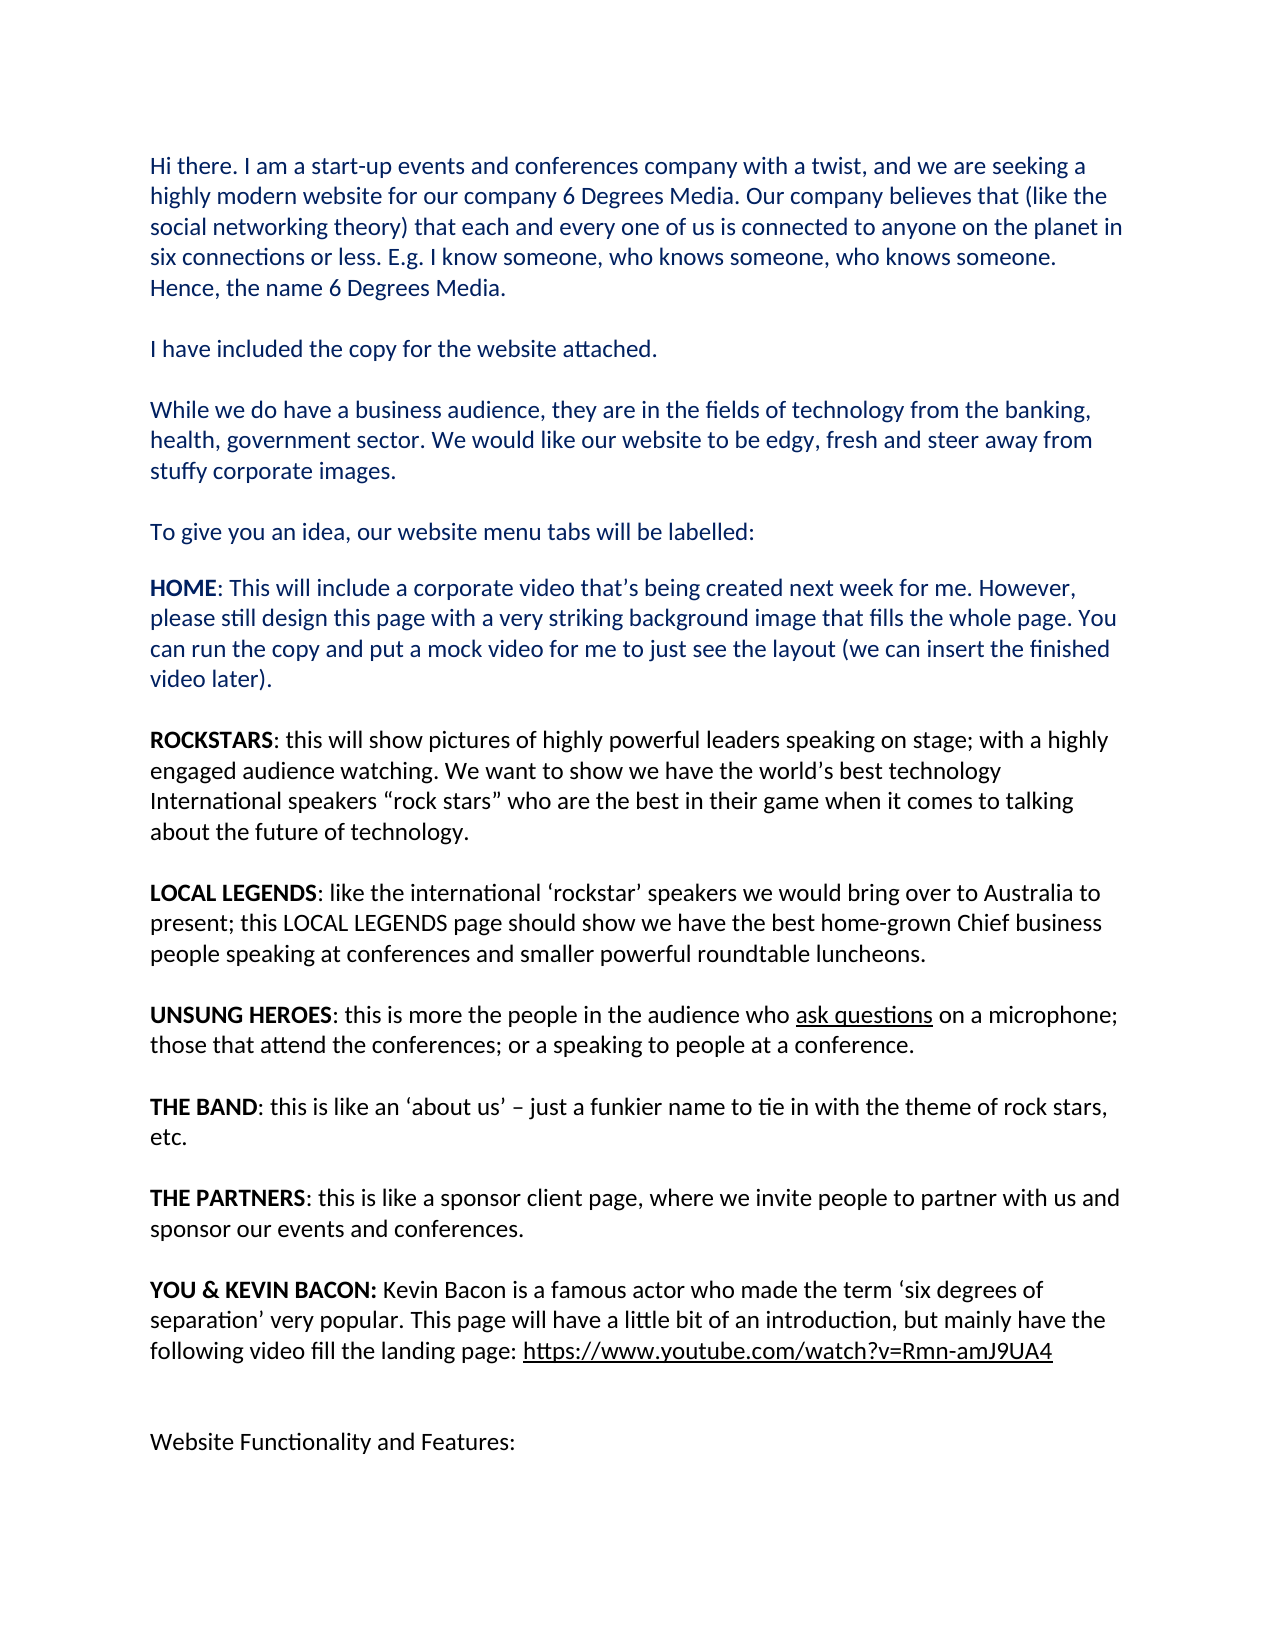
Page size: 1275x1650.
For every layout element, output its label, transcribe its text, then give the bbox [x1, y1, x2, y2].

text LOCAL LEGENDS: like the international ‘rockstar’ speakers we would bring over to Australia to present; this LOCAL LEGENDS page should show we have the best home-grown Chief business people speaking at conferences and smaller powerful roundtable luncheons. [150, 877, 1125, 968]
text ROCKSTARS: this will show pictures of highly powerful leaders speaking on stage; with a highly engaged audience watching. We want to show we have the world’s best technology International speakers “rock stars” who are the best in their game when it comes to talking about the future of technology. [150, 694, 1125, 846]
text While we do have a business audience, they are in the fields of technology from the banking, health, government sector. We would like our website to be edgy, fresh and steer away from stuffy corporate images. [150, 394, 1125, 486]
text HOME: This will include a corporate video that’s being created next week for me. However, please still design this page with a very striking background image that fills the whole page. You can run the copy and put a mock video for me to just see the layout (we can insert the finished video later). [150, 572, 1125, 694]
text YOU & KEVIN BACON: Kevin Bacon is a famous actor who made the term ‘six degrees of separation’ very popular. This page will have a little bit of an introduction, but mainly have the following video fill the landing page: https://www.youtube.com/watch?v=Rmn-amJ9UA4 [150, 1274, 1125, 1365]
text UNSUNG HEROES: this is more the people in the audience who ask questions on a microphone; those that attend the conferences; or a speaking to people at a conference. [150, 999, 1125, 1060]
text Hi there. I am a start-up events and conferences company with a twist, and we are seeking a highly modern website for our company 6 Degrees Media. Our company believes that (like the social networking theory) that each and every one of us is connected to anyone on the planet in six connections or less. E.g. I know someone, who knows someone, who knows someone. Hence, the name 6 Degrees Media. [150, 150, 1125, 303]
text Website Functionality and Features: [150, 1426, 1125, 1457]
text To give you an idea, our website menu tabs will be labelled: [150, 486, 1125, 547]
text THE PARTNERS: this is like a sponsor client page, where we invite people to partner with us and sponsor our events and conferences. [150, 1182, 1125, 1243]
text I have included the copy for the website attached. [150, 333, 1125, 364]
text THE BAND: this is like an ‘about us’ – just a funkier name to tie in with the theme of rock stars, etc. [150, 1091, 1125, 1152]
